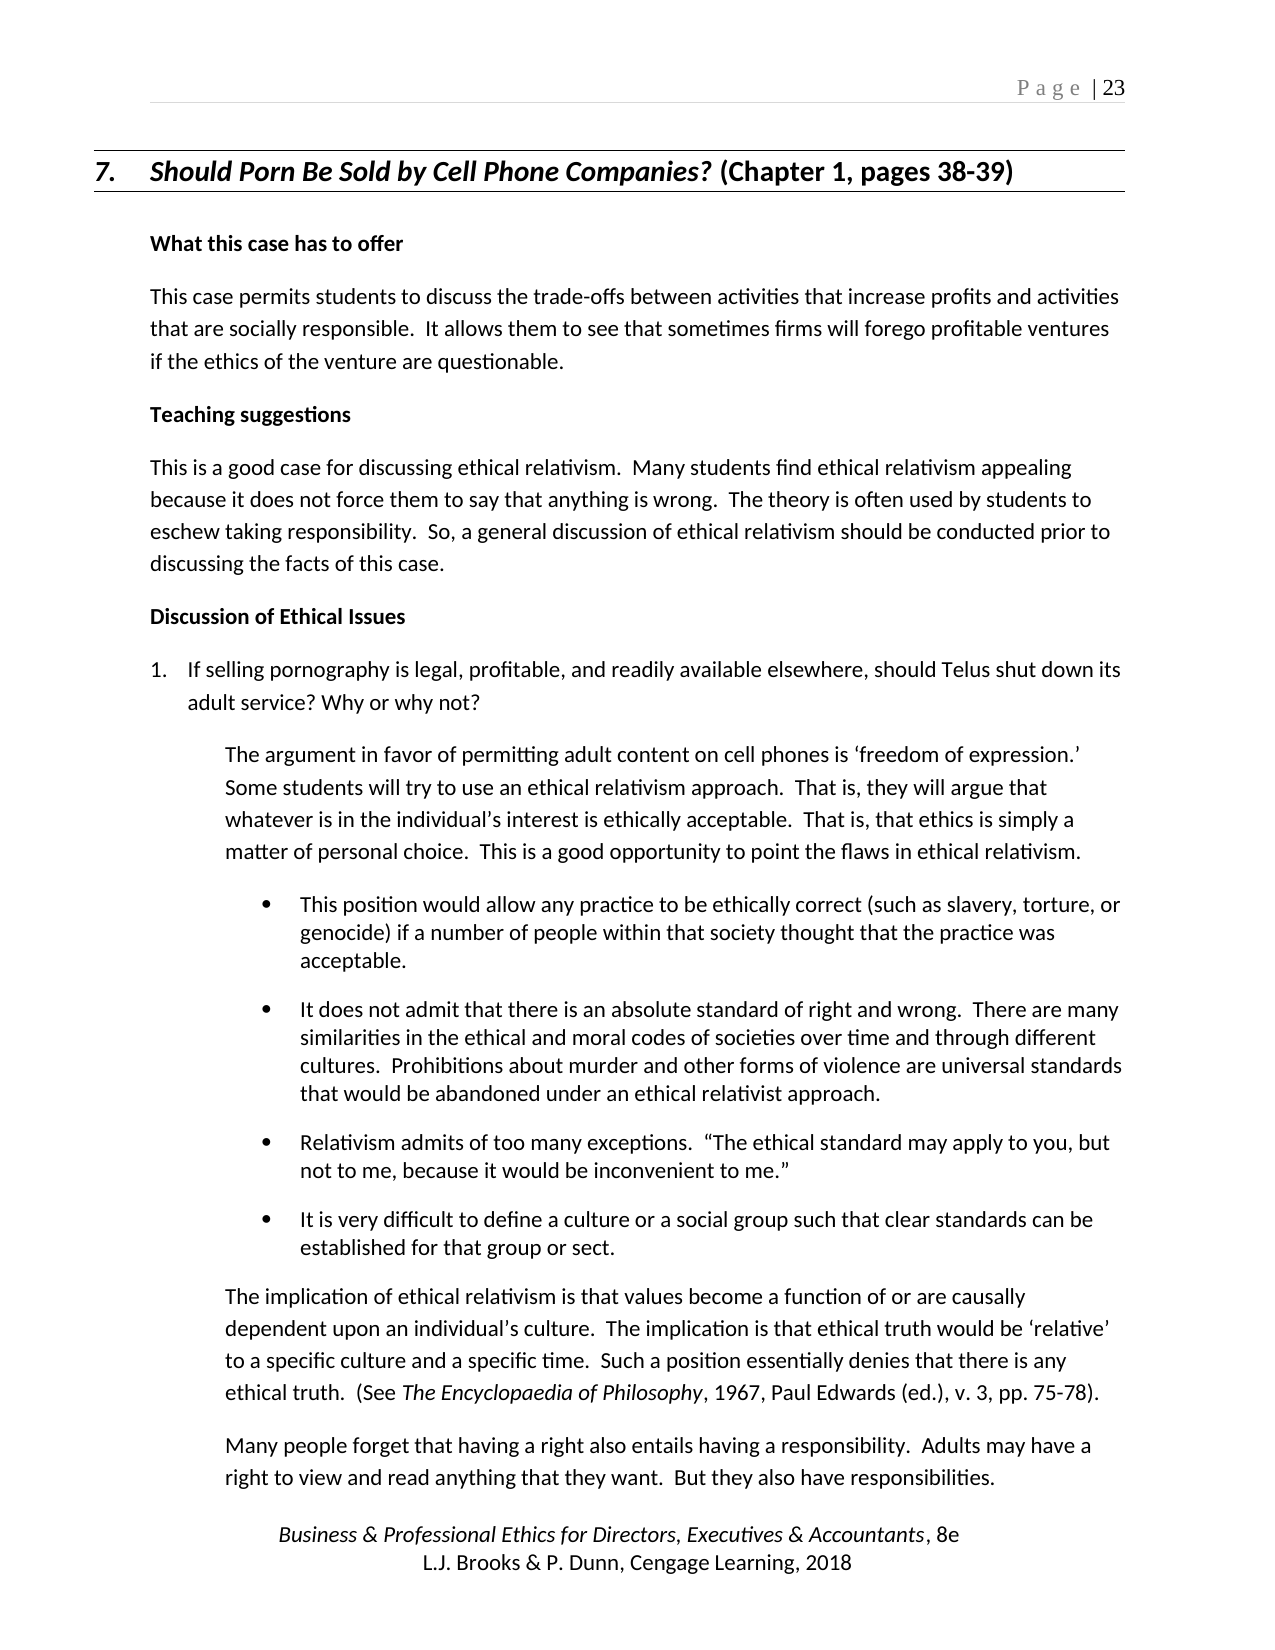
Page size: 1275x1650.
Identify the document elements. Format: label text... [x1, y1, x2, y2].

text 7. Should Porn Be Sold by Cell Phone Companies? (Chapter 1, pages 38-39) [94, 151, 1125, 191]
text What this case has to offer [150, 229, 1125, 257]
text This case permits students to discuss the trade-offs between activities that increase profits and activities that are socially responsible. It allows them to see that sometimes firms will forego profitable ventures if the ethics of the venture are questionable. [150, 282, 1125, 375]
text Discussion of Ethical Issues [150, 602, 1125, 630]
list Relativism admits of too many exceptions. “The ethical standard may apply to you, but not to me, because it would be inconvenient to me.” [262, 1128, 1125, 1184]
text 1. If selling pornography is legal, profitable, and readily available elsewhere, should Telus shut down its adult service? Why or why not? [150, 655, 1125, 716]
text Many people forget that having a right also entails having a responsibility. Adults may have a right to view and read anything that they want. But they also have responsibilities. [225, 1431, 1125, 1492]
text Teaching suggestions [150, 400, 1125, 428]
text This is a good case for discussing ethical relativism. Many students find ethical relativism appealing because it does not force them to say that anything is wrong. The theory is often used by students to eschew taking responsibility. So, a general discussion of ethical relativism should be conducted prior to discussing the facts of this case. [150, 453, 1125, 577]
text The implication of ethical relativism is that values become a function of or are causally dependent upon an individual’s culture. The implication is that ethical truth would be ‘relative’ to a specific culture and a specific time. Such a position essentially denies that there is any ethical truth. (See The Encyclopaedia of Philosophy, 1967, Paul Edwards (ed.), v. 3, pp. 75-78). [225, 1282, 1125, 1406]
list It is very difficult to define a culture or a social group such that clear standards can be established for that group or sect. [262, 1205, 1125, 1261]
list It does not admit that there is an absolute standard of right and wrong. There are many similarities in the ethical and moral codes of societies over time and through different cultures. Prohibitions about murder and other forms of violence are universal standards that would be abandoned under an ethical relativist approach. [262, 995, 1125, 1107]
text The argument in favor of permitting adult content on cell phones is ‘freedom of expression.’ Some students will try to use an ethical relativism approach. That is, they will argue that whatever is in the individual’s interest is ethically acceptable. That is, that ethics is simply a matter of personal choice. This is a good opportunity to point the flaws in ethical relativism. [225, 741, 1125, 865]
list This position would allow any practice to be ethically correct (such as slavery, torture, or genocide) if a number of people within that society thought that the practice was acceptable. [262, 890, 1125, 974]
